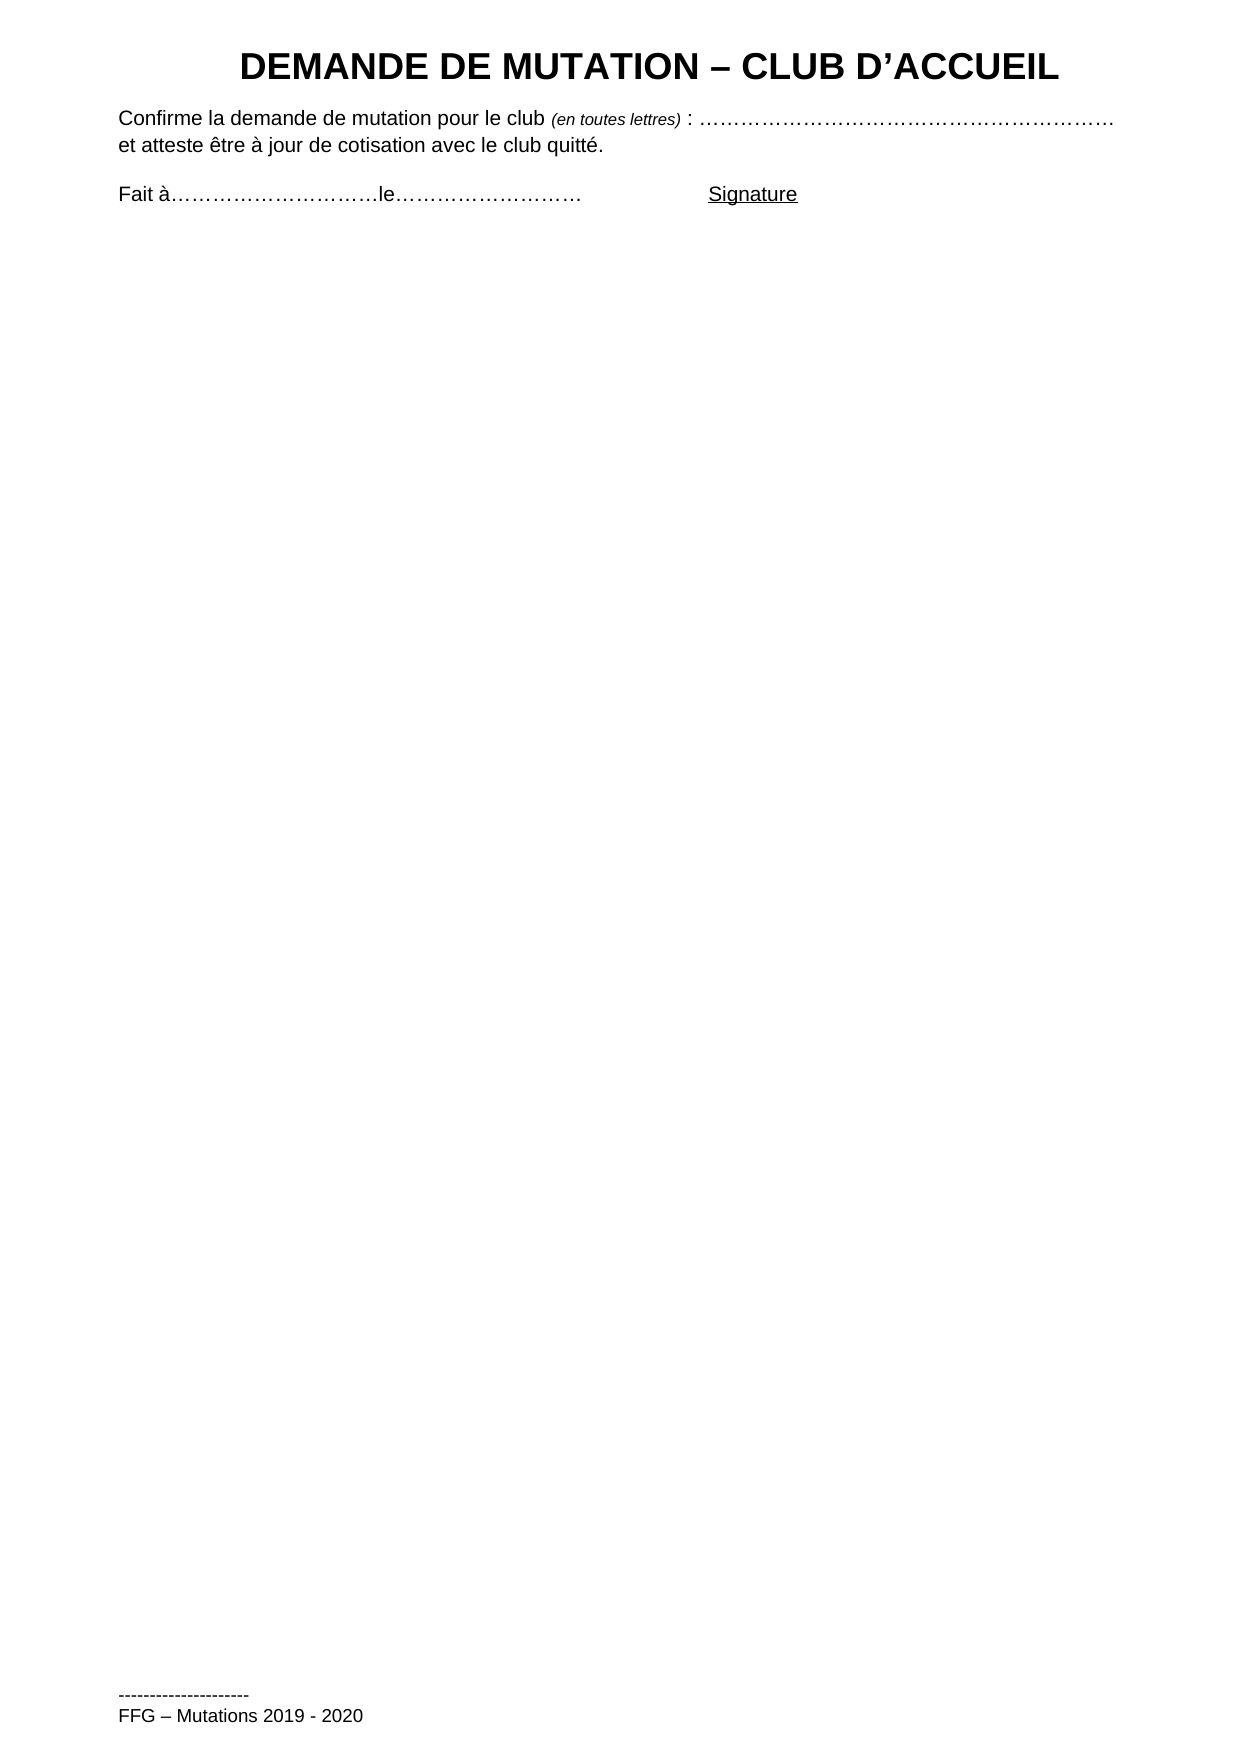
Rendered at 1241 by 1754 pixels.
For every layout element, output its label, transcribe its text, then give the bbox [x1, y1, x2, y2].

text Fait à…………………………le……………………… Signature [118, 181, 1122, 205]
text Confirme la demande de mutation pour le club (en toutes lettres) : …………………………………………………… et atteste être à jour de cotisation avec le club quitté. [118, 103, 1122, 157]
